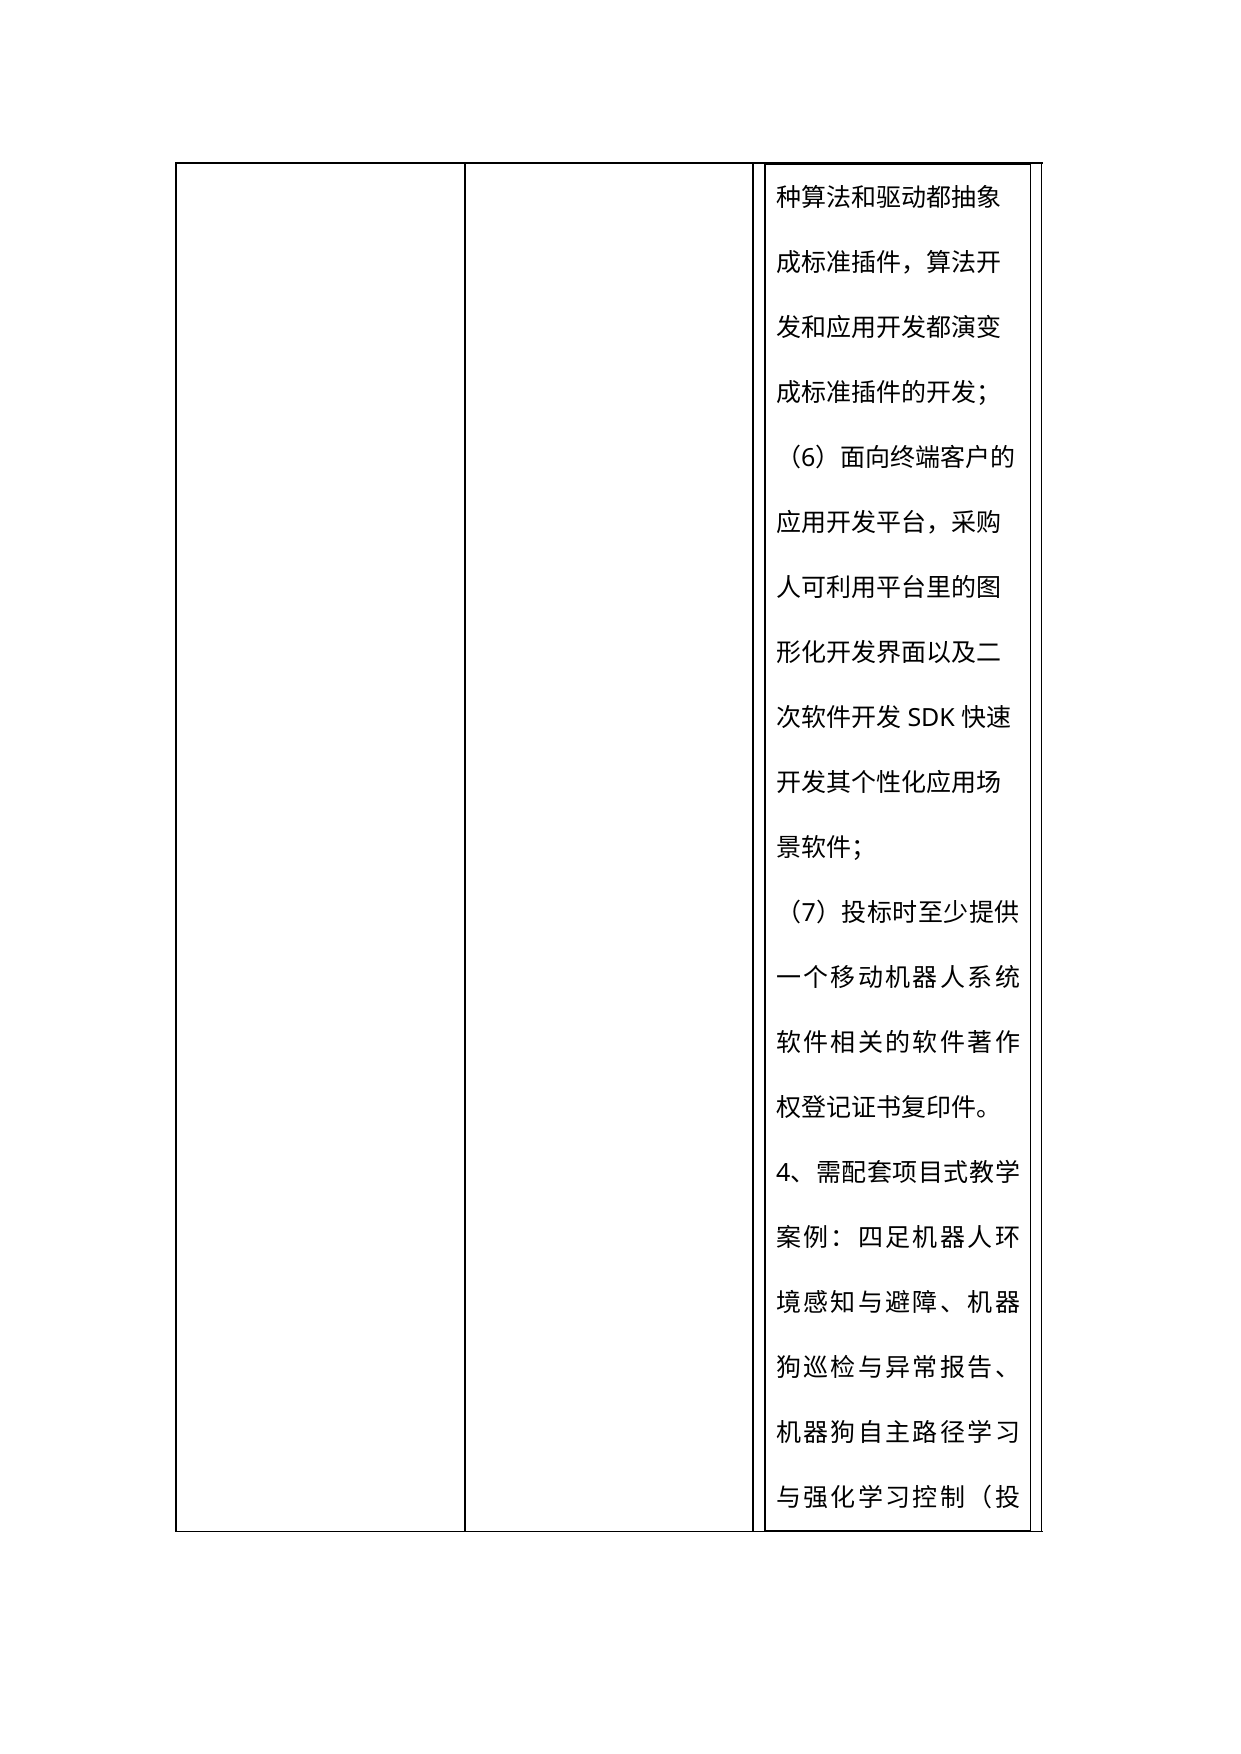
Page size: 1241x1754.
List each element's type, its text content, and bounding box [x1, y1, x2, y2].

table_cell 1 [177, 164, 464, 1531]
table_cell [766, 165, 1030, 1530]
table_cell [466, 164, 752, 1531]
table_cell [754, 164, 764, 1531]
table_cell [1031, 164, 1041, 1531]
